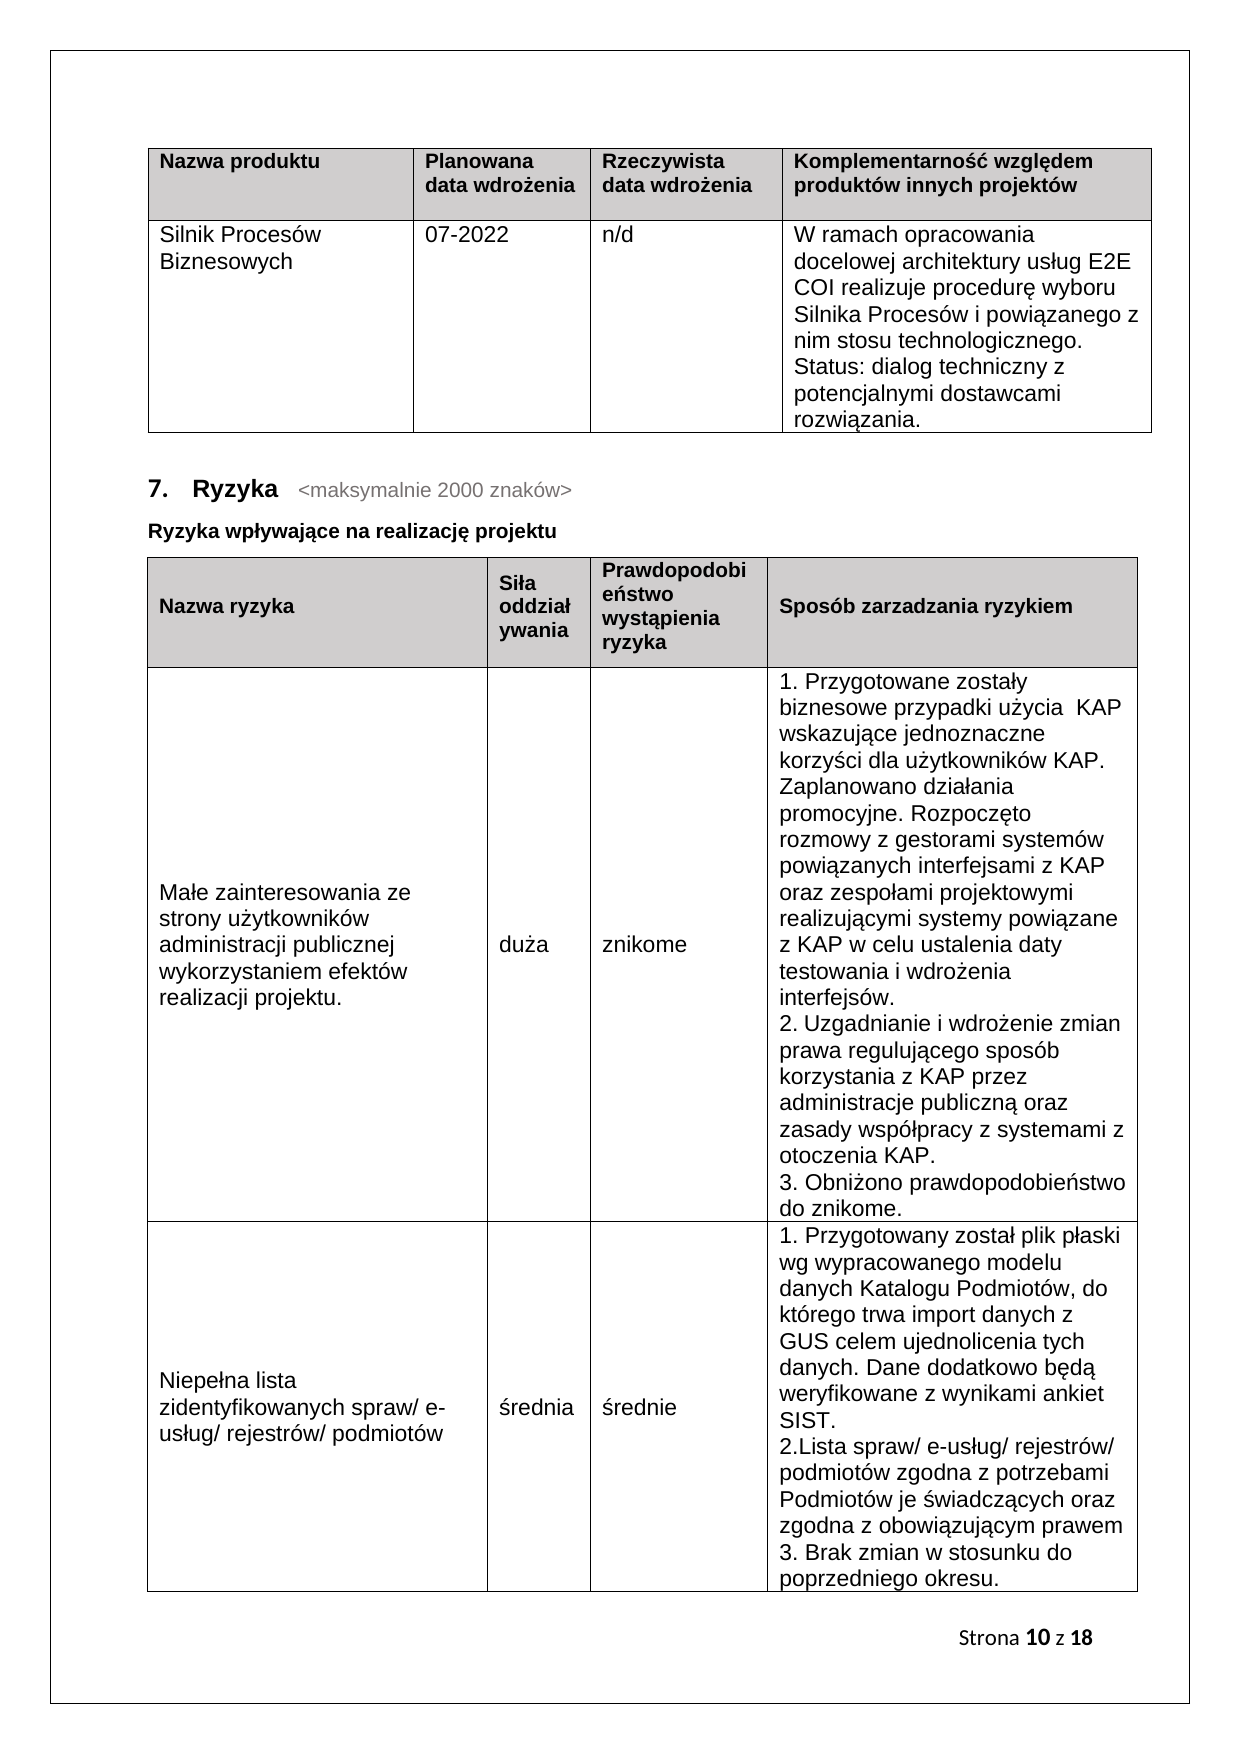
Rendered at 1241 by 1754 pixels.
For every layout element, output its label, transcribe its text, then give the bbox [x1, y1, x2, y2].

table_cell Niepełna lista zidentyfikowanych spraw/ e-usług/ rejestrów/ podmiotów [148, 1222, 487, 1591]
table_cell W ramach opracowania docelowej architektury usług E2E COI realizuje procedurę wyboru Silnika Procesów i powiązanego z nim stosu technologicznego. Status: dialog techniczny z potencjalnymi dostawcami rozwiązania. [783, 221, 1151, 432]
table_cell n/d [591, 221, 782, 432]
text Ryzyka wpływające na realizację projektu [148, 519, 1093, 543]
table_cell 1. Przygotowane zostały biznesowe przypadki użycia KAP wskazujące jednoznaczne korzyści dla użytkowników KAP. Zaplanowano działania promocyjne. Rozpoczęto rozmowy z gestorami systemów powiązanych interfejsami z KAP oraz zespołami projektowymi realizującymi systemy powiązane z KAP w celu ustalenia daty testowania i wdrożenia interfejsów. 2. Uzgadnianie i wdrożenie zmian prawa regulującego sposób korzystania z KAP przez administracje publiczną oraz zasady współpracy z systemami z otoczenia KAP. 3. Obniżono prawdopodobieństwo do znikome. [768, 668, 1137, 1221]
table_cell średnie [591, 1222, 767, 1591]
table_header Siła oddziaływania [488, 558, 590, 667]
table_cell 07-2022 [414, 221, 590, 432]
table_cell duża [488, 668, 590, 1221]
table_header Planowana data wdrożenia [414, 149, 590, 220]
table_header Sposób zarzadzania ryzykiem [768, 558, 1137, 667]
table_header Nazwa ryzyka [148, 558, 487, 667]
table_cell Małe zainteresowania ze strony użytkowników administracji publicznej wykorzystaniem efektów realizacji projektu. [148, 668, 487, 1221]
table_cell średnia [488, 1222, 590, 1591]
table_header Rzeczywista data wdrożenia [591, 149, 782, 220]
table_cell Silnik Procesów Biznesowych [149, 221, 413, 432]
table_cell znikome [591, 668, 767, 1221]
table_cell 1. Przygotowany został plik płaski wg wypracowanego modelu danych Katalogu Podmiotów, do którego trwa import danych z GUS celem ujednolicenia tych danych. Dane dodatkowo będą weryfikowane z wynikami ankiet SIST. 2.Lista spraw/ e-usług/ rejestrów/ podmiotów zgodna z potrzebami Podmiotów je świadczących oraz zgodna z obowiązującym prawem 3. Brak zmian w stosunku do poprzedniego okresu. [768, 1222, 1137, 1591]
table_header Nazwa produktu [149, 149, 413, 220]
list Ryzyka <maksymalnie 2000 znaków> [148, 471, 1093, 504]
table_header Komplementarność względem produktów innych projektów [783, 149, 1151, 220]
table_header Prawdopodobieństwo wystąpienia ryzyka [591, 558, 767, 667]
